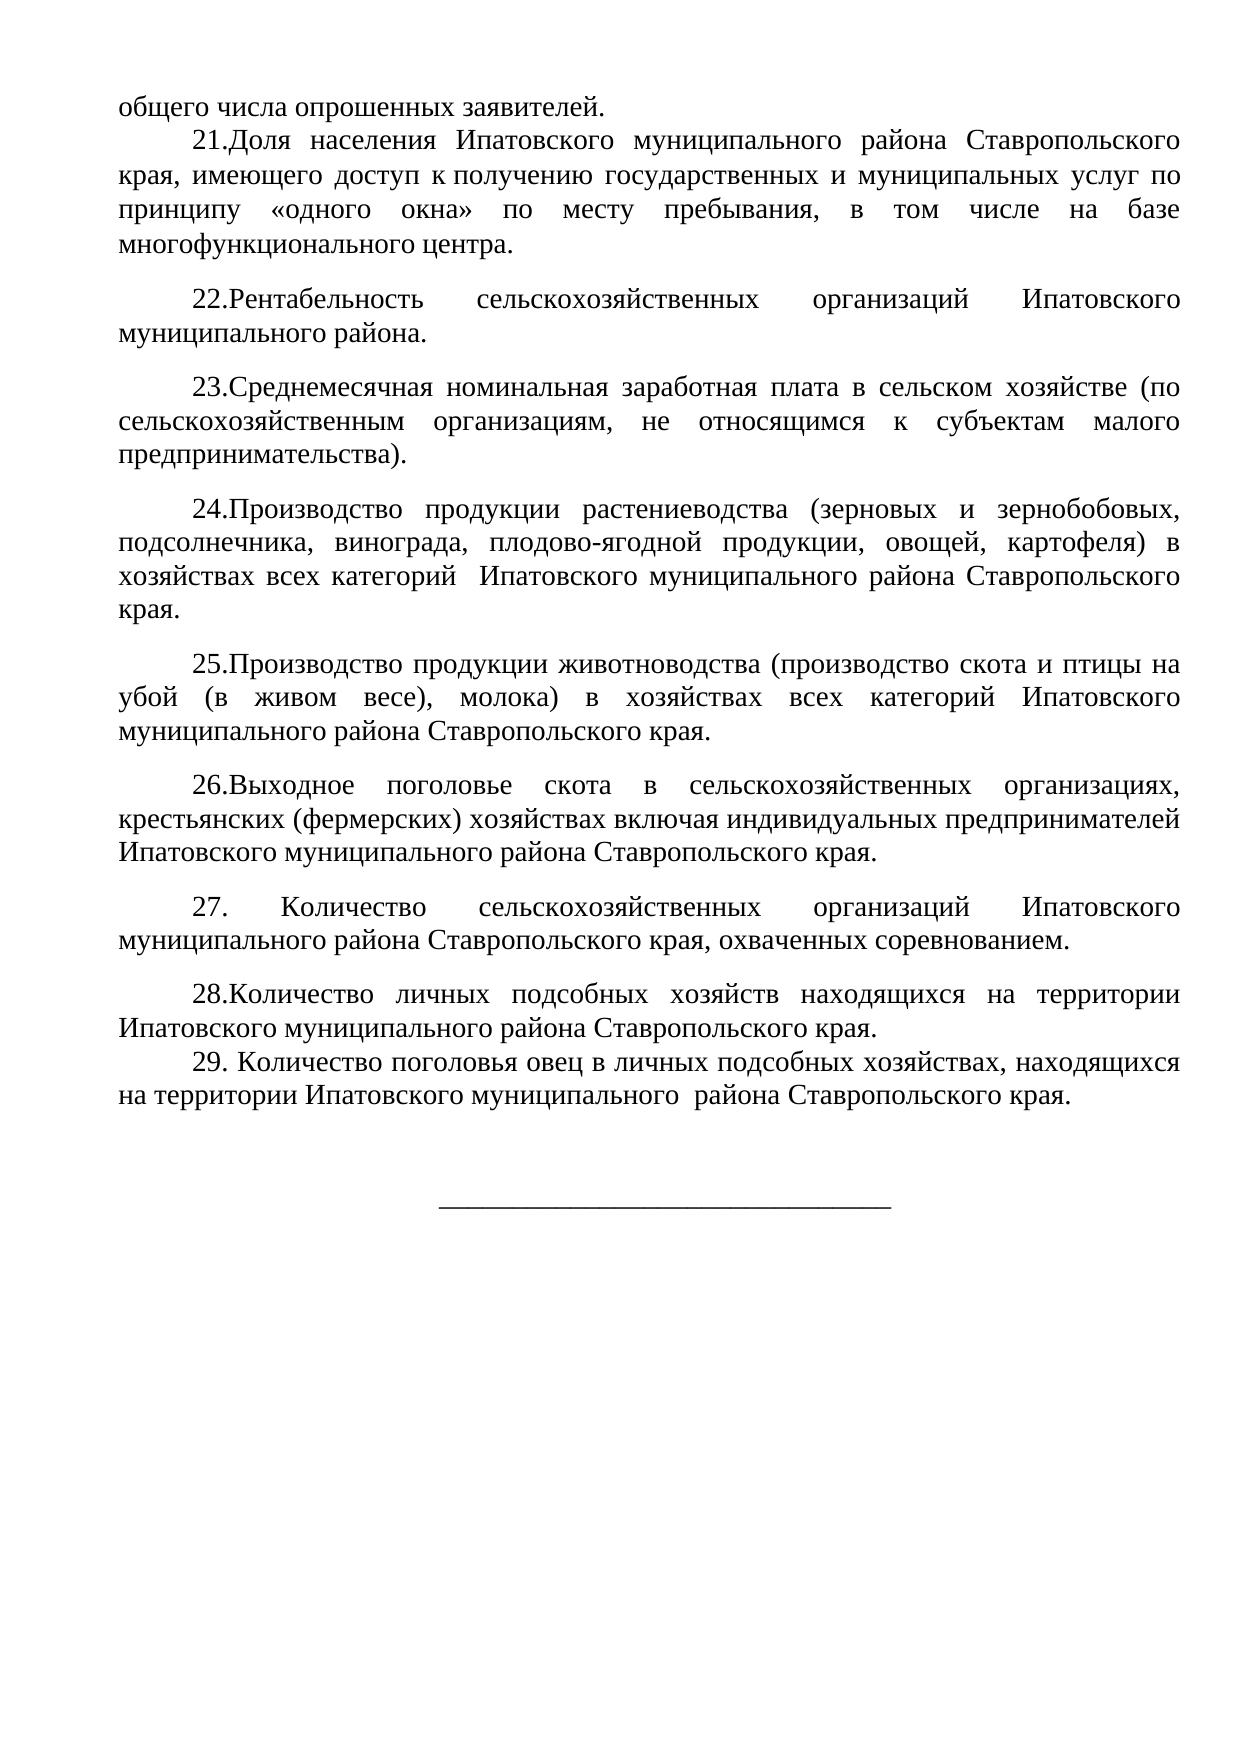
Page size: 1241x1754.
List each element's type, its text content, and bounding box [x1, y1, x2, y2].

text 24.Производство продукции растениеводства (зерновых и зернобобовых, подсолнечника, винограда, плодово-ягодной продукции, овощей, картофеля) в хозяйствах всех категорий Ипатовского муниципального района Ставропольского края. [118, 491, 1181, 625]
text 26.Выходное поголовье скота в сельскохозяйственных организациях, крестьянских (фермерских) хозяйствах включая индивидуальных предпринимателей Ипатовского муниципального района Ставропольского края. [118, 767, 1181, 868]
text 28.Количество личных подсобных хозяйств находящихся на территории Ипатовского муниципального района Ставропольского края. [118, 977, 1181, 1044]
text 29. Количество поголовья овец в личных подсобных хозяйствах, находящихся на территории Ипатовского муниципального района Ставропольского края. [118, 1044, 1181, 1111]
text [118, 89, 1181, 122]
text 22.Рентабельность сельскохозяйственных организаций Ипатовского муниципального района. [118, 281, 1181, 348]
text _______________________________ [118, 1178, 1181, 1211]
text 27. Количество сельскохозяйственных организаций Ипатовского муниципального района Ставропольского края, охваченных соревнованием. [118, 889, 1181, 956]
text 25.Производство продукции животноводства (производство скота и птицы на убой (в живом весе), молока) в хозяйствах всех категорий Ипатовского муниципального района Ставропольского края. [118, 646, 1181, 746]
text 23.Среднемесячная номинальная заработная плата в сельском хозяйстве (по сельскохозяйственным организациям, не относящимся к субъектам малого предпринимательства). [118, 369, 1181, 470]
text 21.Доля населения Ипатовского муниципального района Ставропольского края, имеющего доступ к получению государственных и муниципальных услуг по принципу «одного окна» по месту пребывания, в том числе на базе многофункционального центра. [118, 122, 1181, 261]
